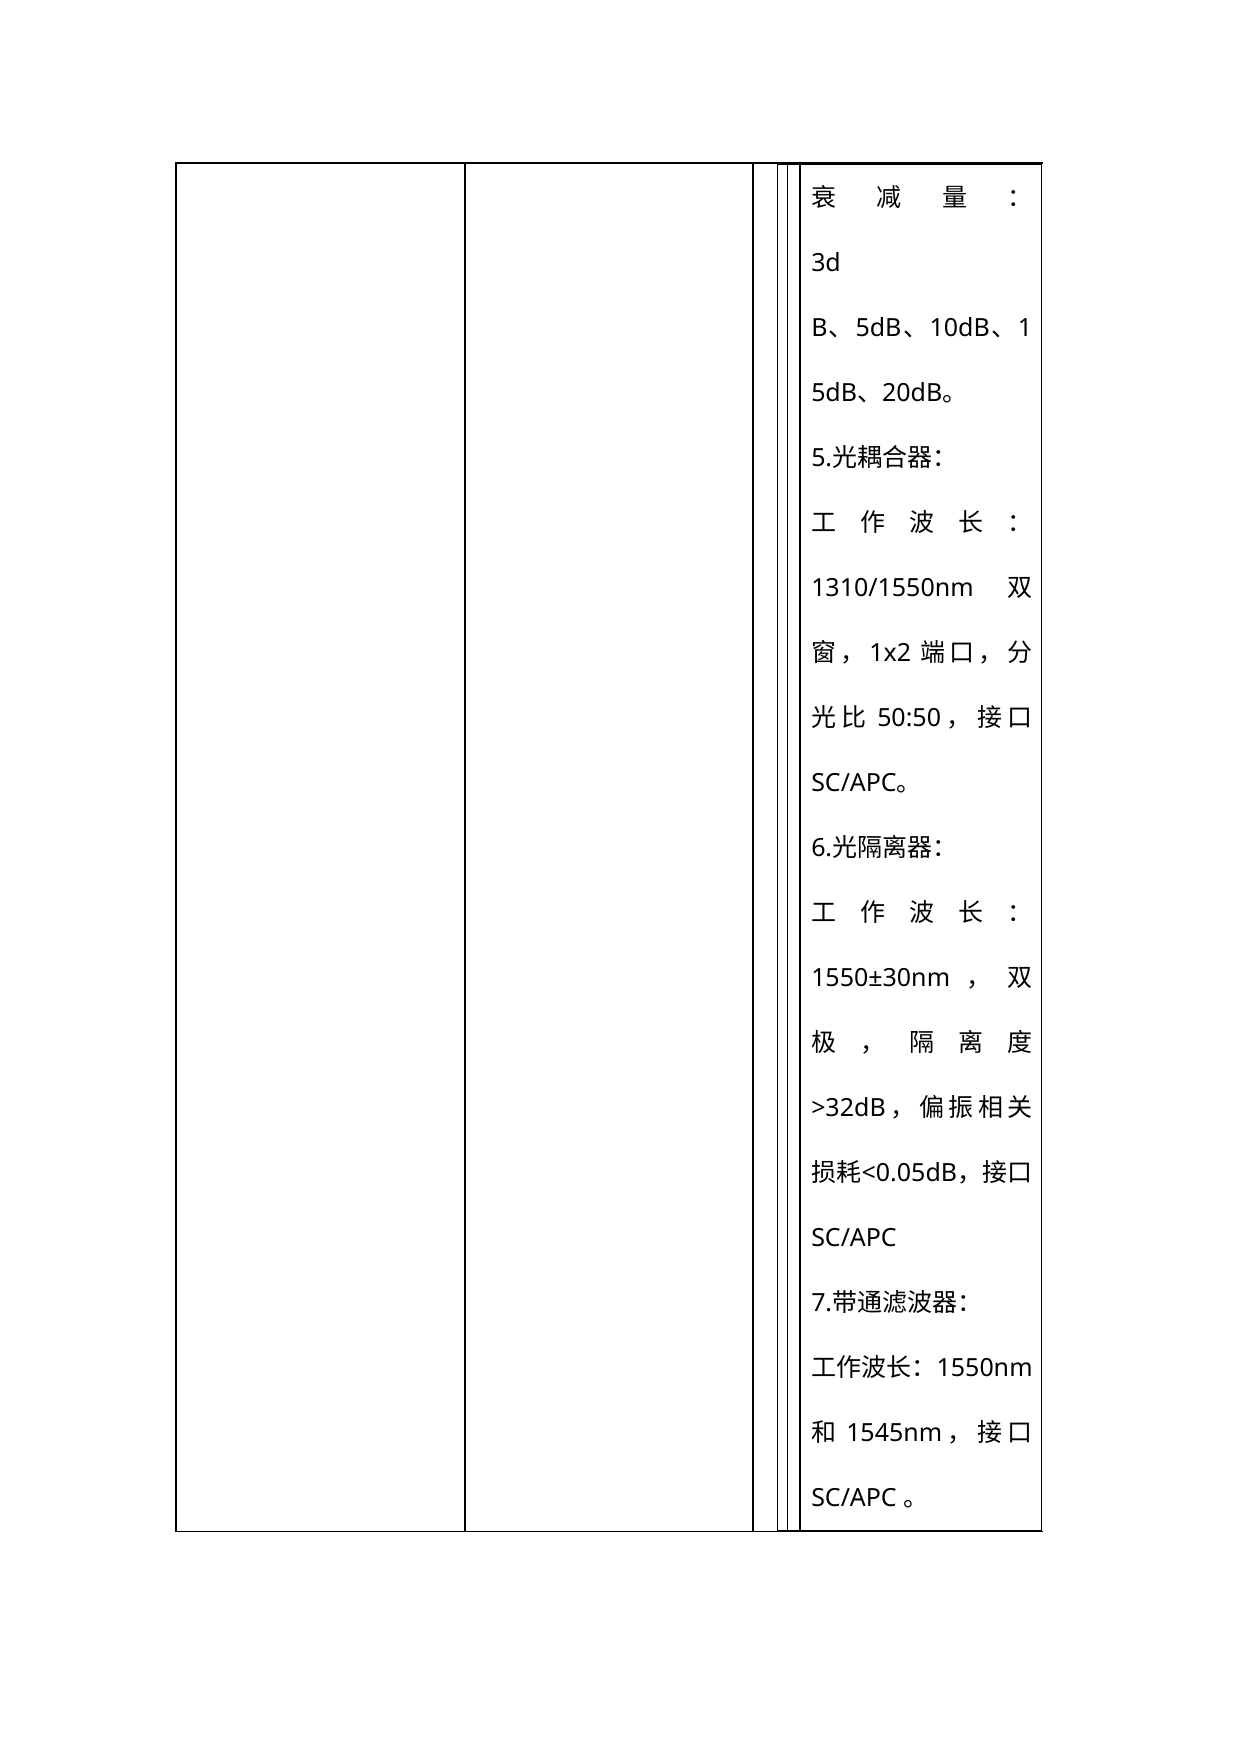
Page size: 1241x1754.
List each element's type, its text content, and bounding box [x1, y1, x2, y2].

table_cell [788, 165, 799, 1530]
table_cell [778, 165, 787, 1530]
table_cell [754, 164, 777, 1531]
table_cell [177, 164, 464, 1531]
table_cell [801, 165, 1041, 1530]
table_cell 1 [466, 164, 752, 1531]
